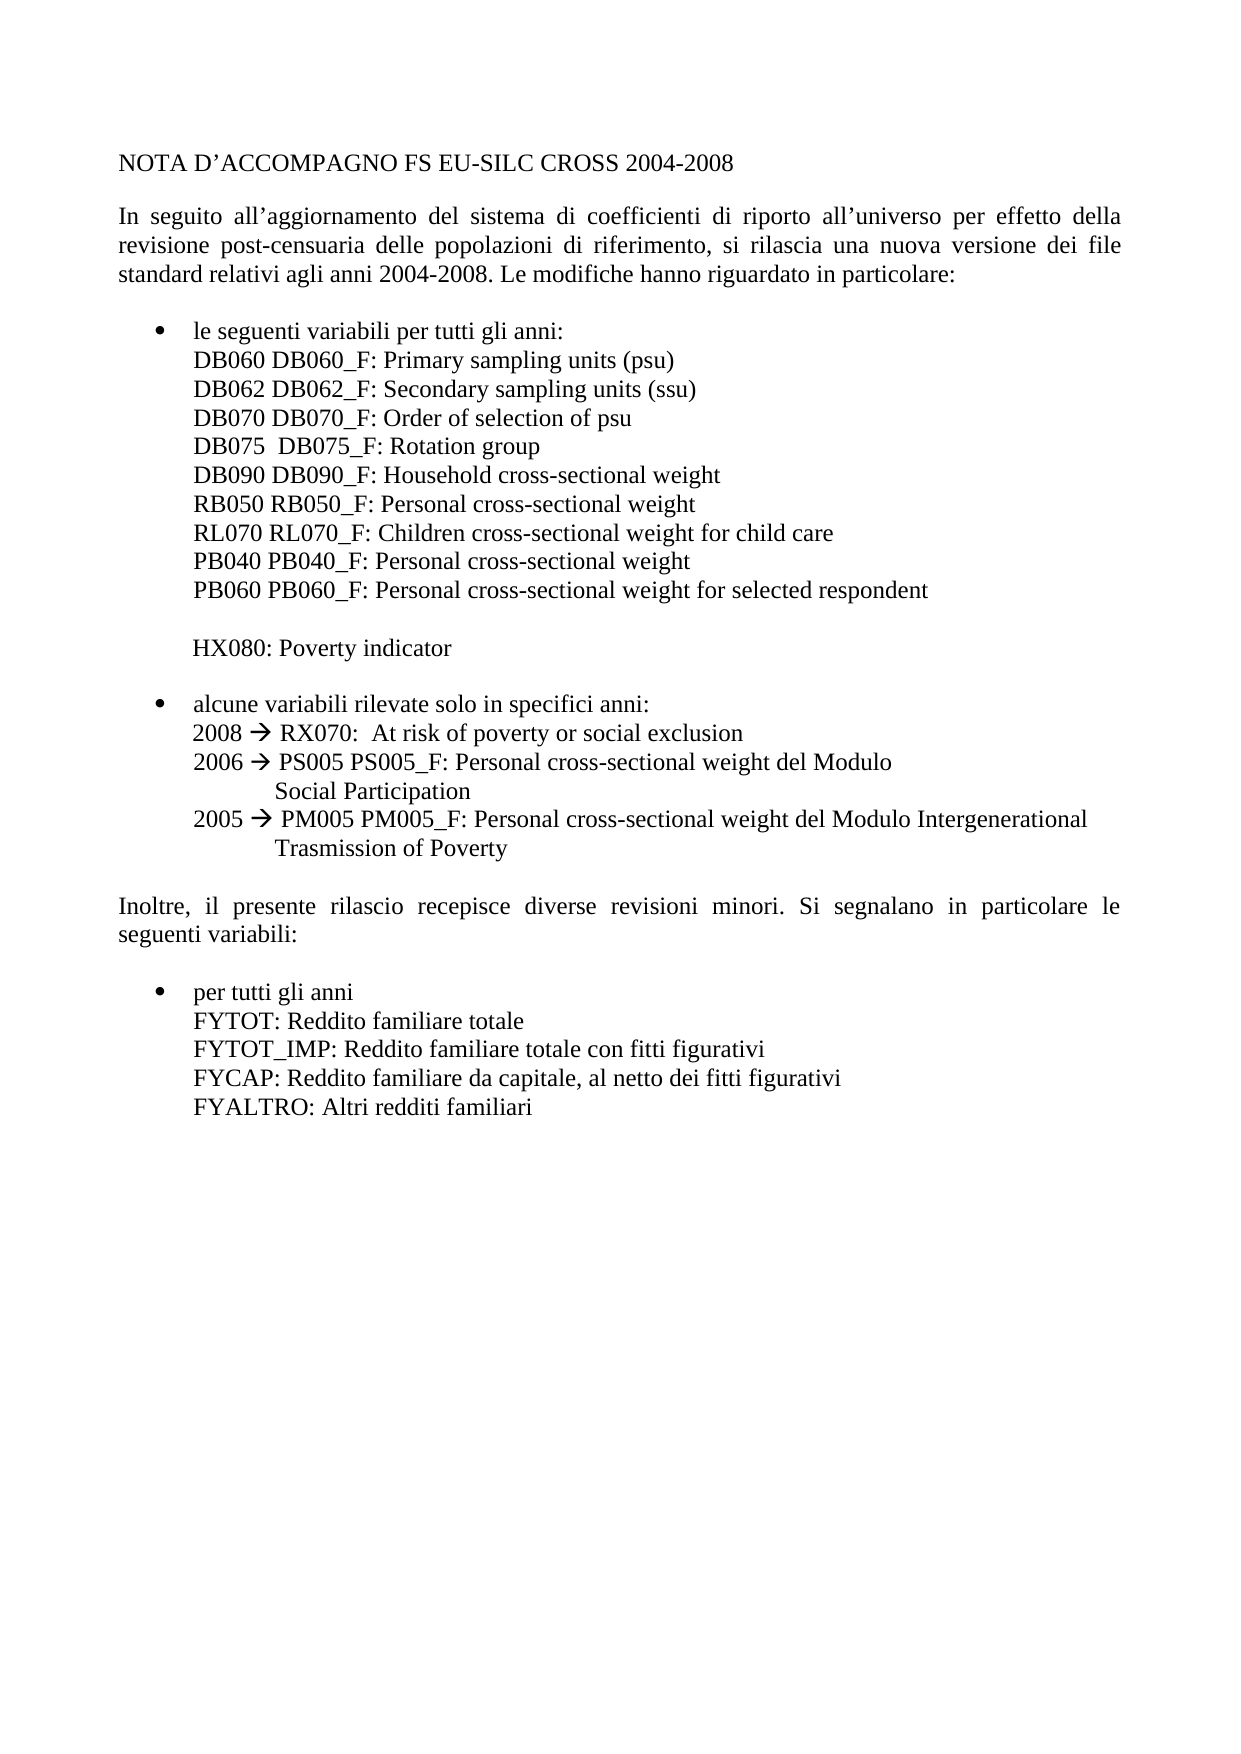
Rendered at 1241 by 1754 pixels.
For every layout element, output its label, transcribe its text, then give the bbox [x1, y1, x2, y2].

text Inoltre, il presente rilascio recepisce diverse revisioni minori. Si segnalano in particolare le seguenti variabili: [118, 891, 1122, 948]
text 2008 RX070: At risk of poverty or social exclusion [192, 718, 1122, 747]
list RL070 RL070_F: Children cross-sectional weight for child care [193, 518, 1122, 546]
list 2005 PM005 PM005_F: Personal cross-sectional weight del Modulo Intergenerational [193, 804, 1122, 833]
list DB062 DB062_F: Secondary sampling units (ssu) [193, 374, 1122, 403]
list FYCAP: Reddito familiare da capitale, al netto dei fitti figurativi [193, 1063, 1122, 1092]
text NOTA D’ACCOMPAGNO FS EU-SILC CROSS 2004-2008 [118, 148, 1122, 176]
list PB060 PB060_F: Personal cross-sectional weight for selected respondent [193, 575, 1122, 604]
list DB090 DB090_F: Household cross-sectional weight [193, 460, 1122, 489]
list DB070 DB070_F: Order of selection of psu [193, 403, 1122, 431]
list DB075 DB075_F: Rotation group [193, 431, 1122, 460]
list FYALTRO: Altri redditi familiari [193, 1092, 1122, 1121]
list le seguenti variabili per tutti gli anni: [156, 316, 1122, 345]
text 2006 PS005 PS005_F: Personal cross-sectional weight del Modulo [118, 747, 1122, 776]
list PB040 PB040_F: Personal cross-sectional weight [193, 546, 1122, 575]
list Trasmission of Poverty [193, 833, 1122, 862]
list alcune variabili rilevate solo in specifici anni: [156, 689, 1122, 718]
list FYTOT: Reddito familiare totale [193, 1006, 1122, 1034]
list RB050 RB050_F: Personal cross-sectional weight [193, 489, 1122, 518]
list FYTOT_IMP: Reddito familiare totale con fitti figurativi [193, 1034, 1122, 1063]
list Social Participation [193, 776, 1122, 804]
list DB060 DB060_F: Primary sampling units (psu) [193, 345, 1122, 374]
text HX080: Poverty indicator [192, 633, 1122, 661]
text In seguito all’aggiornamento del sistema di coefficienti di riporto all’universo per effetto della revisione post-censuaria delle popolazioni di riferimento, si rilascia una nuova versione dei file standard relativi agli anni 2004-2008. Le modifiche hanno riguardato in particolare: [118, 201, 1122, 288]
list per tutti gli anni [156, 977, 1122, 1006]
